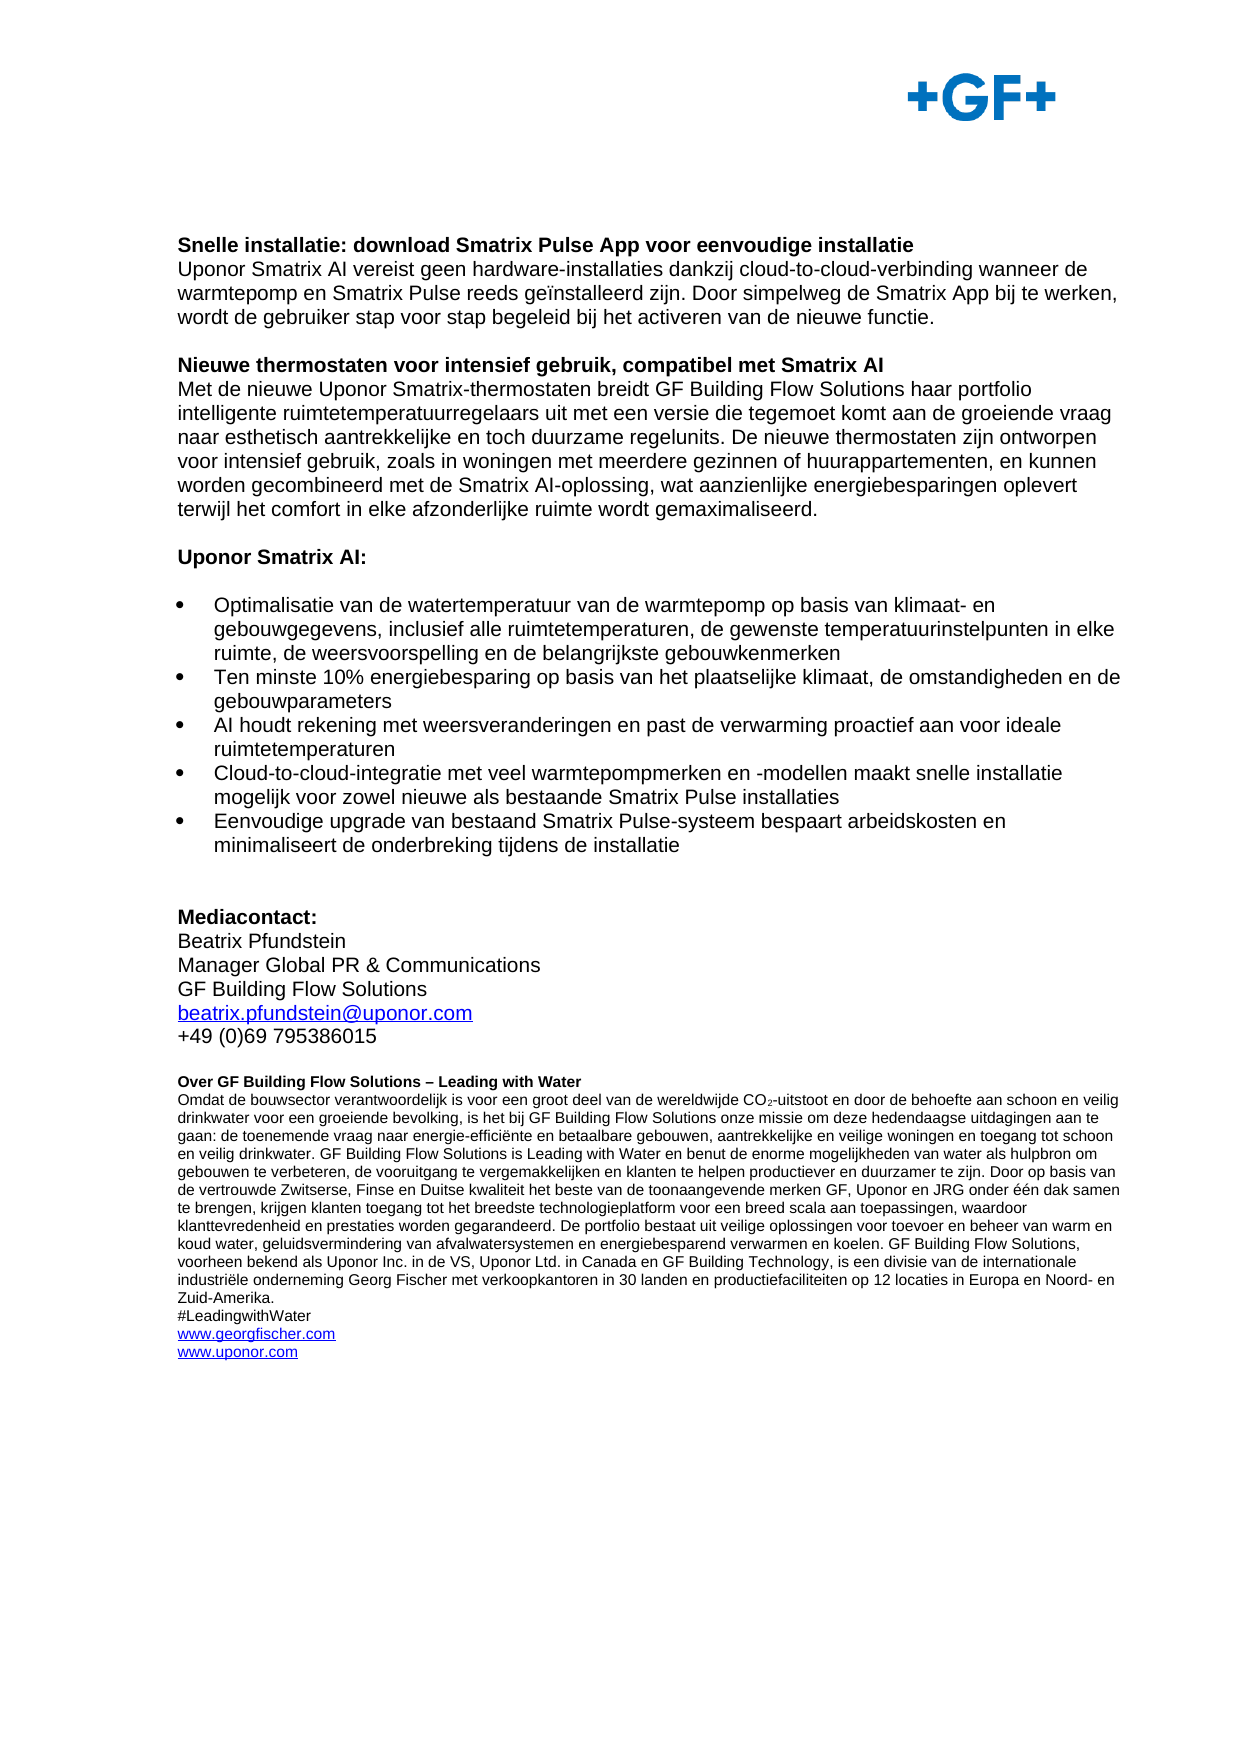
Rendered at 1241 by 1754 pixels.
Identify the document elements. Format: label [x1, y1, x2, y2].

picture [907, 73, 1056, 121]
table_cell [177, 209, 1122, 1427]
